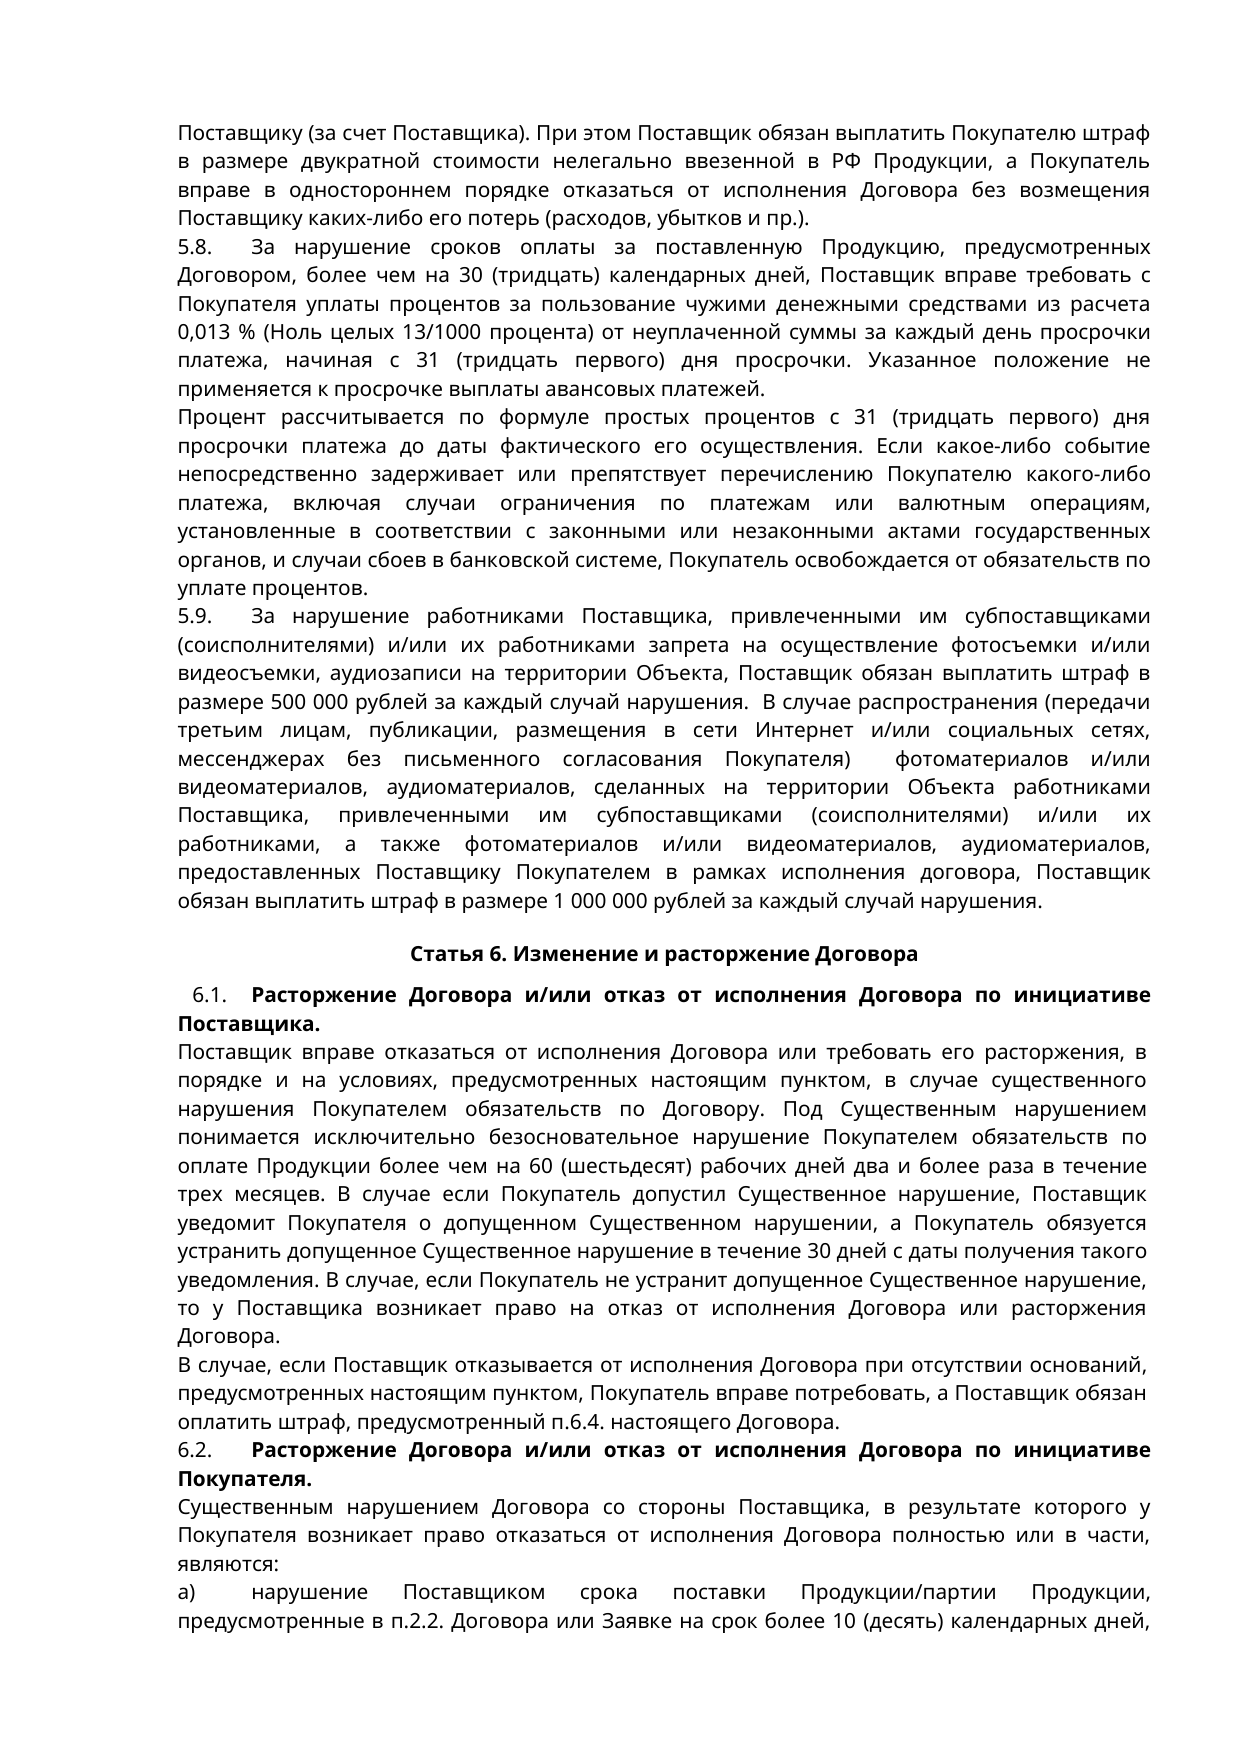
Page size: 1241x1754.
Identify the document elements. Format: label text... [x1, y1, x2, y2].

list В случае, если Поставщик отказывается от исполнения Договора при отсутствии оснований, предусмотренных настоящим пунктом, Покупатель вправе потребовать, а Поставщик обязан оплатить штраф, предусмотренный п.6.4. настоящего Договора. [177, 1350, 1148, 1435]
list Существенным нарушением Договора со стороны Поставщика, в результате которого у Покупателя возникает право отказаться от исполнения Договора полностью или в части, являются: [177, 1492, 1152, 1577]
list За нарушение сроков оплаты за поставленную Продукцию, предусмотренных Договором, более чем на 30 (тридцать) календарных дней, Поставщик вправе требовать с Покупателя уплаты процентов за пользование чужими денежными средствами из расчета 0,013 % (Ноль целых 13/1000 процента) от неуплаченной суммы за каждый день просрочки платежа, начиная с 31 (тридцать первого) дня просрочки. Указанное положение не применяется к просрочке выплаты авансовых платежей. [177, 232, 1152, 402]
list За нарушение работниками Поставщика, привлеченными им субпоставщиками (соисполнителями) и/или их работниками запрета на осуществление фотосъемки и/или видеосъемки, аудиозаписи на территории Объекта, Поставщик обязан выплатить штраф в размере 500 000 рублей за каждый случай нарушения. В случае распространения (передачи третьим лицам, публикации, размещения в сети Интернет и/или социальных сетях, мессенджерах без письменного согласования Покупателя) фотоматериалов и/или видеоматериалов, аудиоматериалов, сделанных на территории Объекта работниками Поставщика, привлеченными им субпоставщиками (соисполнителями) и/или их работниками, а также фотоматериалов и/или видеоматериалов, аудиоматериалов, предоставленных Поставщику Покупателем в рамках исполнения договора, Поставщик обязан выплатить штраф в размере 1 000 000 рублей за каждый случай нарушения. [177, 602, 1152, 914]
list Поставщик вправе отказаться от исполнения Договора или требовать его расторжения, в порядке и на условиях, предусмотренных настоящим пунктом, в случае существенного нарушения Покупателем обязательств по Договору. Под Существенным нарушением понимается исключительно безосновательное нарушение Покупателем обязательств по оплате Продукции более чем на 60 (шестьдесят) рабочих дней два и более раза в течение трех месяцев. В случае если Покупатель допустил Существенное нарушение, Поставщик уведомит Покупателя о допущенном Существенном нарушении, а Покупатель обязуется устранить допущенное Существенное нарушение в течение 30 дней с даты получения такого уведомления. В случае, если Покупатель не устранит допущенное Существенное нарушение, то у Поставщика возникает право на отказ от исполнения Договора или расторжения Договора. [177, 1037, 1148, 1350]
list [177, 118, 1152, 232]
text Статья 6. Изменение и расторжение Договора [177, 939, 1152, 968]
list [177, 1577, 1152, 1634]
list Расторжение Договора и/или отказ от исполнения Договора по инициативе Покупателя. [177, 1435, 1152, 1492]
text Процент рассчитывается по формуле простых процентов с 31 (тридцать первого) дня просрочки платежа до даты фактического его осуществления. Если какое-либо событие непосредственно задерживает или препятствует перечислению Покупателю какого-либо платежа, включая случаи ограничения по платежам или валютным операциям, установленные в соответствии с законными или незаконными актами государственных органов, и случаи сбоев в банковской системе, Покупатель освобождается от обязательств по уплате процентов. [177, 402, 1152, 602]
list Расторжение Договора и/или отказ от исполнения Договора по инициативе Поставщика. [177, 980, 1152, 1037]
